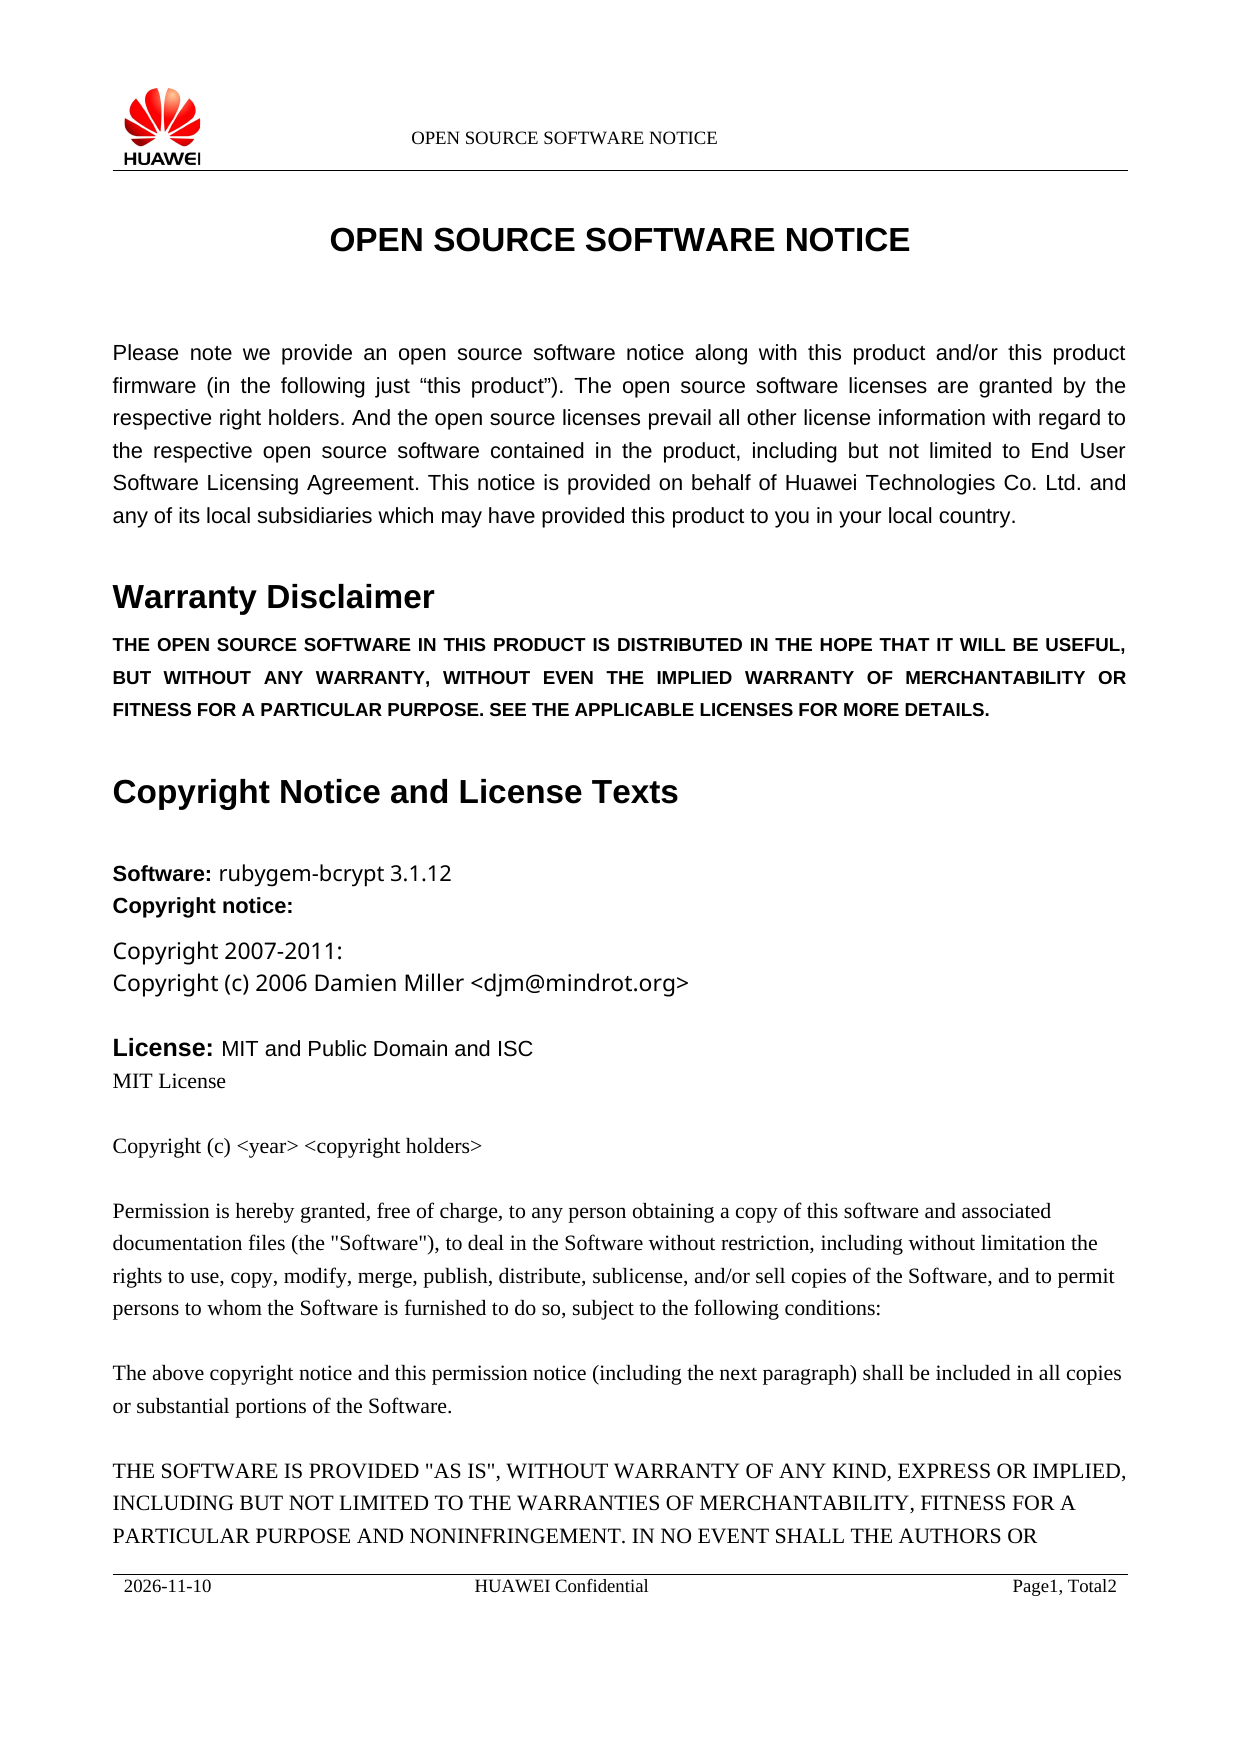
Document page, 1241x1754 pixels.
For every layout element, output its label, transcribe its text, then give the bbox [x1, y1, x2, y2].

text Copyright Notice and License Texts [112, 759, 1128, 824]
text Copyright notice: [112, 889, 1128, 921]
text Copyright 2007-2011: Copyright (c) 2006 Damien Miller <djm@mindrot.org> [112, 934, 1128, 1031]
title Software: rubygem-bcrypt 3.1.12 [112, 856, 1128, 889]
text Warranty Disclaimer [112, 564, 1128, 629]
text License: MIT and Public Domain and ISC [112, 1031, 1128, 1064]
picture [124, 88, 201, 165]
text Please note we provide an open source software notice along with this product and/or this product firmware (in the following just “this product”). The open source software licenses are granted by the respective right holders. And the open source licenses prevail all other license information with regard to the respective open source software contained in the product, including but not limited to End User Software Licensing Agreement. This notice is provided on behalf of Huawei Technologies Co. Ltd. and any of its local subsidiaries which may have provided this product to you in your local country. [112, 336, 1128, 531]
text OPEN SOURCE SOFTWARE NOTICE [112, 206, 1128, 271]
text The open source software in this product is distributed in the hope that it will be useful, but WITHOUT ANY WARRANTY, without even the implied warranty of MERCHANTABILITY or FITNESS FOR A PARTICULAR PURPOSE. See the applicable licenses for more details. [112, 629, 1128, 726]
